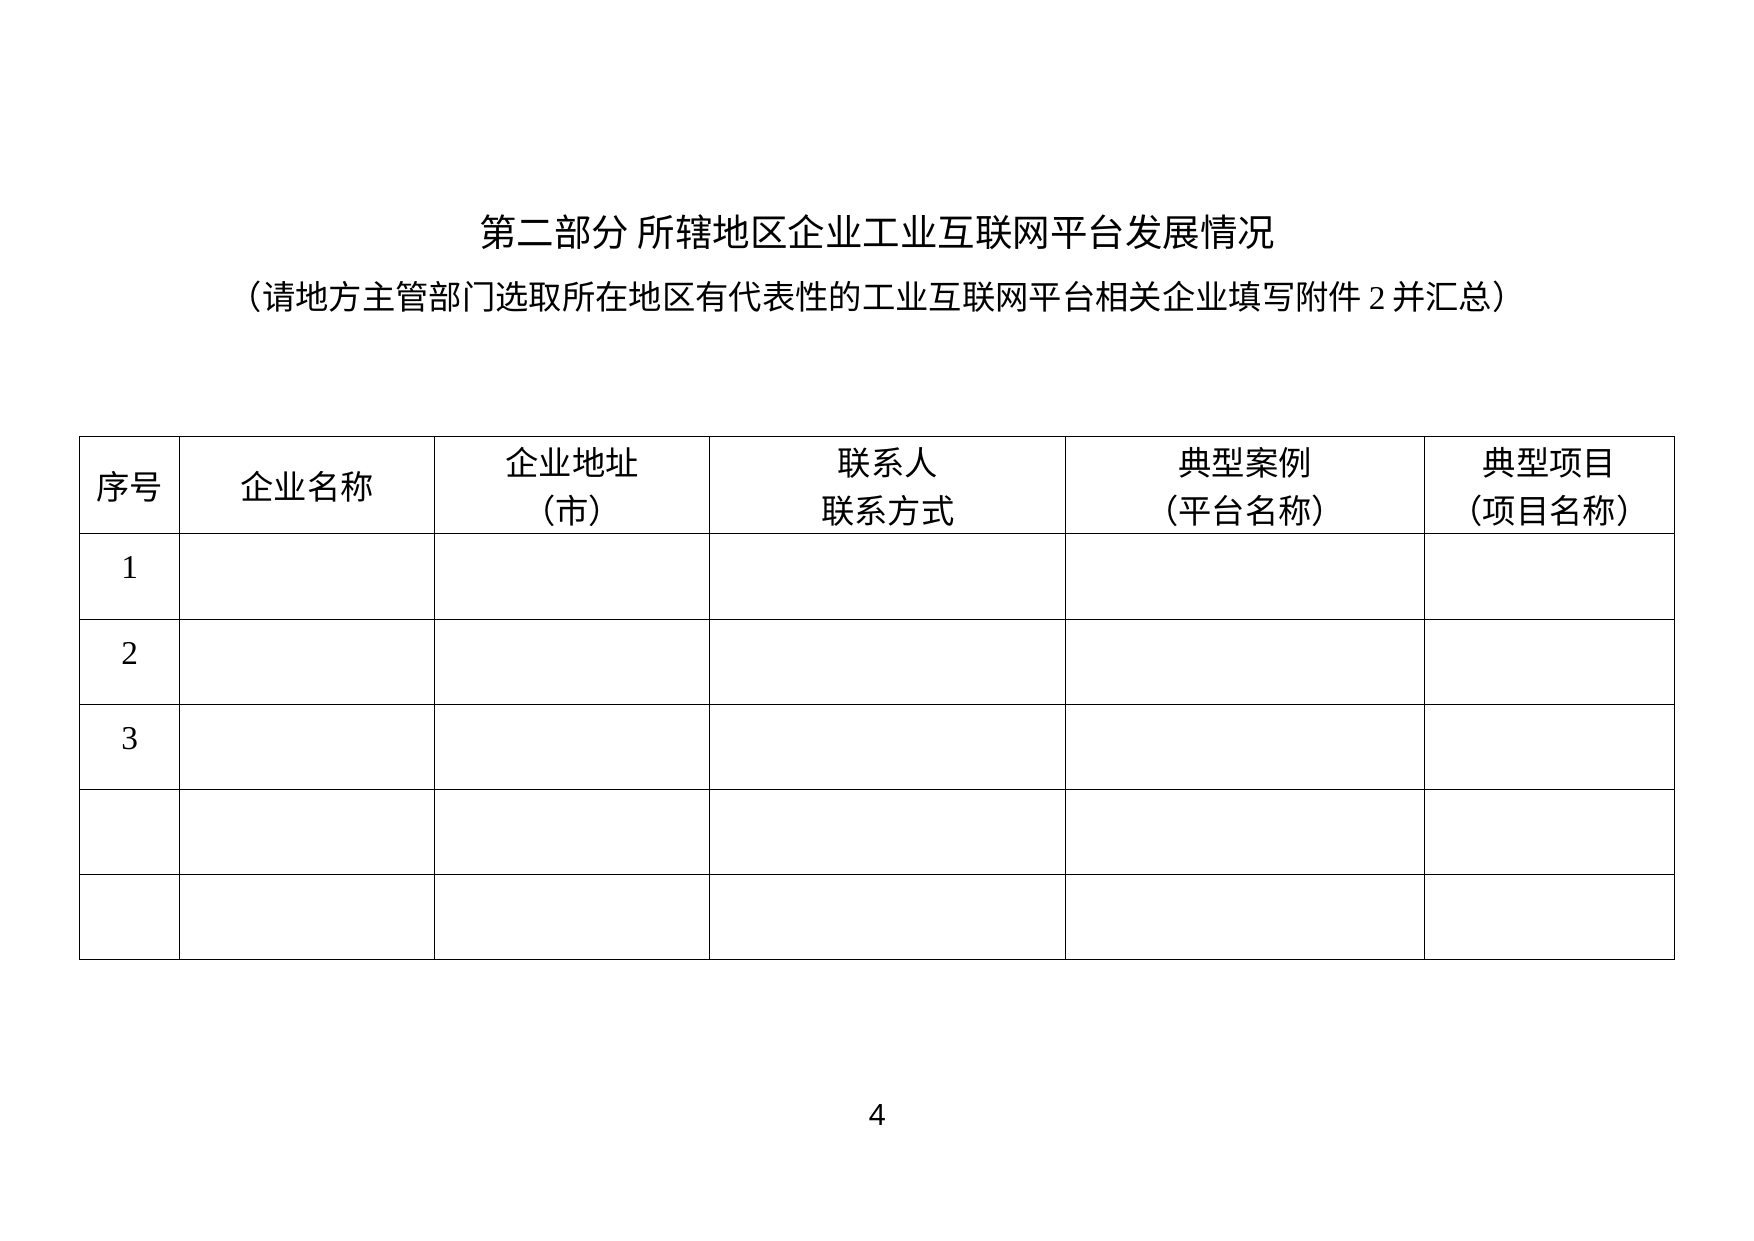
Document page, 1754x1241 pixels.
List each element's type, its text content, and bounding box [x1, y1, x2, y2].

text 第二部分 所辖地区企业工业互联网平台发展情况 [150, 198, 1604, 263]
table_cell [1066, 875, 1424, 959]
table_cell [435, 705, 709, 789]
table_cell [1425, 705, 1674, 789]
table_cell [435, 620, 709, 704]
table_cell [710, 705, 1065, 789]
table_cell 3 [80, 705, 179, 789]
table_cell [710, 534, 1065, 618]
table_cell [1066, 705, 1424, 789]
table_cell [710, 790, 1065, 874]
table_cell [180, 875, 434, 959]
table_cell [180, 620, 434, 704]
table_cell [1425, 790, 1674, 874]
table_cell [1066, 790, 1424, 874]
table_header 典型案例 （平台名称） [1066, 437, 1424, 533]
table_cell [1425, 534, 1674, 618]
table_cell [1425, 875, 1674, 959]
table_cell [710, 620, 1065, 704]
table_cell [180, 534, 434, 618]
table_header 典型项目 （项目名称） [1425, 437, 1674, 533]
table_cell [1066, 534, 1424, 618]
table_cell [80, 790, 179, 874]
table_header 序号 [80, 437, 179, 533]
table_cell [710, 875, 1065, 959]
table_cell [435, 534, 709, 618]
table_header 企业地址 （市） [435, 437, 709, 533]
table_header 企业名称 [180, 437, 434, 533]
table_cell 1 [80, 534, 179, 618]
table_cell [180, 790, 434, 874]
table_cell [1425, 620, 1674, 704]
table_cell [435, 790, 709, 874]
table_cell [80, 875, 179, 959]
table_cell [1066, 620, 1424, 704]
table_cell [435, 875, 709, 959]
table_cell [180, 705, 434, 789]
text （请地方主管部门选取所在地区有代表性的工业互联网平台相关企业填写附件2并汇总） [150, 263, 1604, 328]
table_cell 2 [80, 620, 179, 704]
table_header 联系人 联系方式 [710, 437, 1065, 533]
